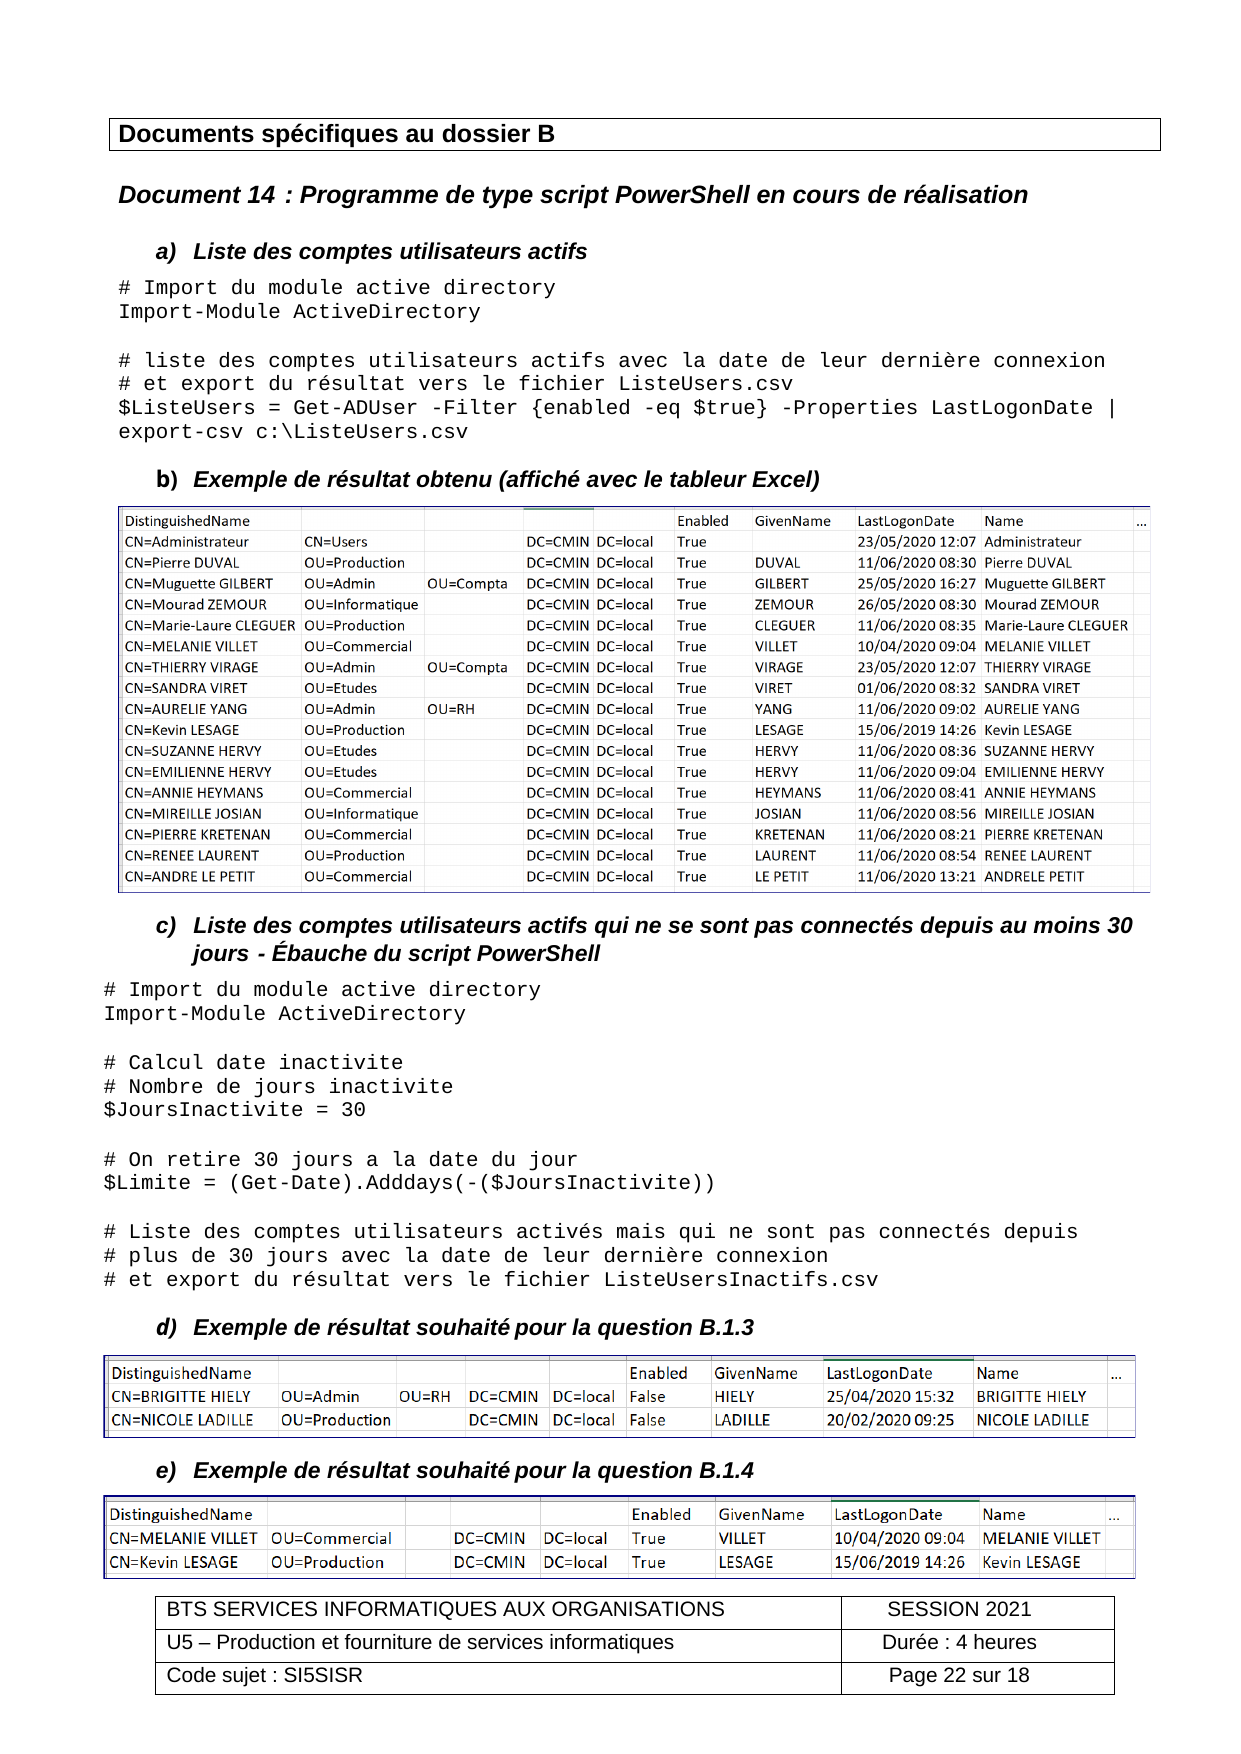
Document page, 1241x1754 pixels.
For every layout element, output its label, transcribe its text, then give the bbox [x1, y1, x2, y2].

text Import-Module ActiveDirectory [118, 301, 1152, 324]
text $Limite = (Get-Date).Adddays(-($JoursInactivite)) [103, 1172, 1152, 1196]
picture [118, 506, 1151, 893]
text # Liste des comptes utilisateurs activés mais qui ne sont pas connectés depuis [103, 1221, 1152, 1245]
text # et export du résultat vers le fichier ListeUsers.csv [118, 373, 1152, 397]
text Documents spécifiques au dossier B [110, 119, 1160, 150]
list Liste des comptes utilisateurs actifs [156, 238, 1152, 264]
list Liste des comptes utilisateurs actifs qui ne se sont pas connectés depuis au moins 30 jours - Ébauche du script PowerShell [156, 912, 1152, 967]
list Exemple de résultat souhaité pour la question B.1.4 [156, 1457, 1152, 1483]
text # Import du module active directory [118, 277, 1152, 301]
text # liste des comptes utilisateurs actifs avec la date de leur dernière connexion [118, 350, 1152, 373]
picture [103, 1355, 1136, 1438]
text # Calcul date inactivite [103, 1052, 1152, 1076]
text Import-Module ActiveDirectory [103, 1003, 1152, 1027]
text $JoursInactivite = 30 [103, 1099, 1152, 1123]
text # Nombre de jours inactivite [103, 1076, 1152, 1099]
text # On retire 30 jours a la date du jour [103, 1149, 1152, 1172]
text # Import du module active directory [103, 979, 1152, 1003]
picture [103, 1495, 1136, 1579]
text # plus de 30 jours avec la date de leur dernière connexion [103, 1245, 1152, 1269]
list Exemple de résultat souhaité pour la question B.1.3 [156, 1311, 1152, 1342]
text # et export du résultat vers le fichier ListeUsersInactifs.csv [103, 1269, 1152, 1292]
text $ListeUsers = Get-ADUser -Filter {enabled -eq $true} -Properties LastLogonDate | export-csv c:\ListeUsers.csv [118, 397, 1152, 444]
list Exemple de résultat obtenu (affiché avec le tableur Excel) [156, 463, 1152, 494]
text Document 14 : Programme de type script PowerShell en cours de réalisation [118, 180, 1152, 209]
